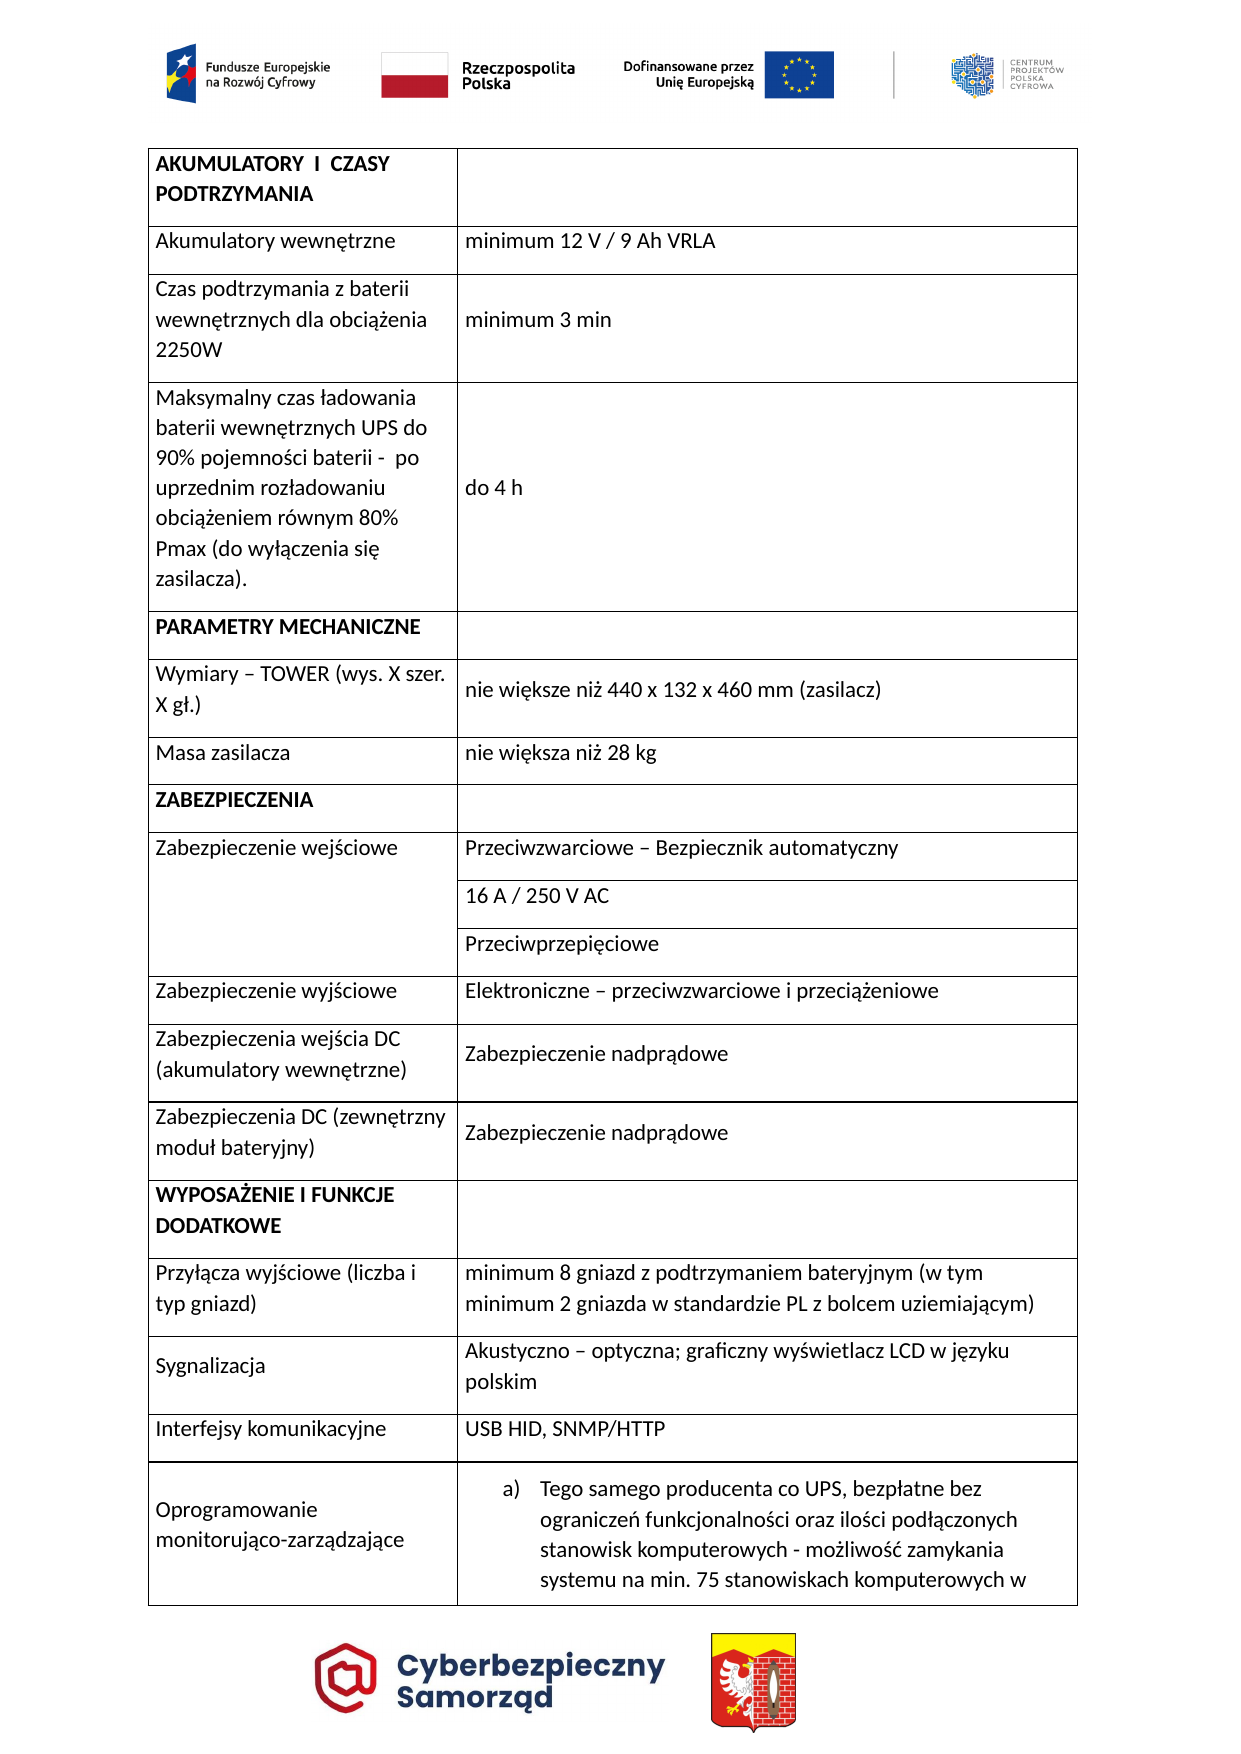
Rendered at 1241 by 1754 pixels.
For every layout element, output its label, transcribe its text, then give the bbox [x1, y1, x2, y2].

table_cell minimum 8 gniazd z podtrzymaniem bateryjnym (w tym minimum 2 gniazda w standardzie PL z bolcem uziemiającym) [458, 1259, 1077, 1336]
table_cell Zabezpieczenie wejściowe [149, 833, 457, 976]
table_cell Czas podtrzymania z baterii wewnętrznych dla obciążenia 2250W [149, 275, 457, 382]
table_cell [458, 785, 1077, 832]
picture [711, 1633, 796, 1733]
table_cell USB HID, SNMP/HTTP [458, 1415, 1077, 1461]
table_cell AKUMULATORY I CZASY PODTRZYMANIA [149, 149, 457, 226]
table_cell WYPOSAŻENIE I FUNKCJE DODATKOWE [149, 1181, 457, 1257]
table_cell Przeciwzwarciowe – Bezpiecznik automatyczny [458, 833, 1077, 880]
picture [311, 1640, 670, 1722]
table_cell Przeciwprzepięciowe [458, 929, 1077, 976]
table_cell PARAMETRY MECHANICZNE [149, 612, 457, 658]
table_cell ZABEZPIECZENIA [149, 785, 457, 832]
table_cell Zabezpieczenia DC (zewnętrzny moduł bateryjny) [149, 1103, 457, 1179]
table_cell Zabezpieczenie nadprądowe [458, 1025, 1077, 1101]
table_cell Interfejsy komunikacyjne [149, 1415, 457, 1461]
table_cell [458, 1463, 1077, 1605]
table_cell Akustyczno – optyczna; graficzny wyświetlacz LCD w języku polskim [458, 1337, 1077, 1413]
picture [147, 23, 1093, 123]
table_cell Wymiary – TOWER (wys. X szer. X gł.) [149, 660, 457, 737]
table_cell Masa zasilacza [149, 738, 457, 784]
table_cell nie większe niż 440 x 132 x 460 mm (zasilacz) [458, 660, 1077, 737]
table_cell [458, 612, 1077, 658]
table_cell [149, 1463, 457, 1605]
table_cell Zabezpieczenia wejścia DC (akumulatory wewnętrzne) [149, 1025, 457, 1101]
table_cell Przyłącza wyjściowe (liczba i typ gniazd) [149, 1259, 457, 1336]
table_cell [458, 1181, 1077, 1257]
table_cell Elektroniczne – przeciwzwarciowe i przeciążeniowe [458, 977, 1077, 1023]
table_cell minimum 12 V / 9 Ah VRLA [458, 227, 1077, 273]
table_cell minimum 3 min [458, 275, 1077, 382]
table_cell Sygnalizacja [149, 1337, 457, 1413]
table_cell do 4 h [458, 383, 1077, 611]
table_cell Zabezpieczenie wyjściowe [149, 977, 457, 1023]
table_cell [458, 149, 1077, 226]
table_cell Akumulatory wewnętrzne [149, 227, 457, 273]
table_cell Maksymalny czas ładowania baterii wewnętrznych UPS do 90% pojemności baterii - po uprzednim rozładowaniu obciążeniem równym 80% Pmax (do wyłączenia się zasilacza). [149, 383, 457, 611]
table_cell Zabezpieczenie nadprądowe [458, 1103, 1077, 1179]
table_cell nie większa niż 28 kg [458, 738, 1077, 784]
table_cell 16 A / 250 V AC [458, 881, 1077, 928]
